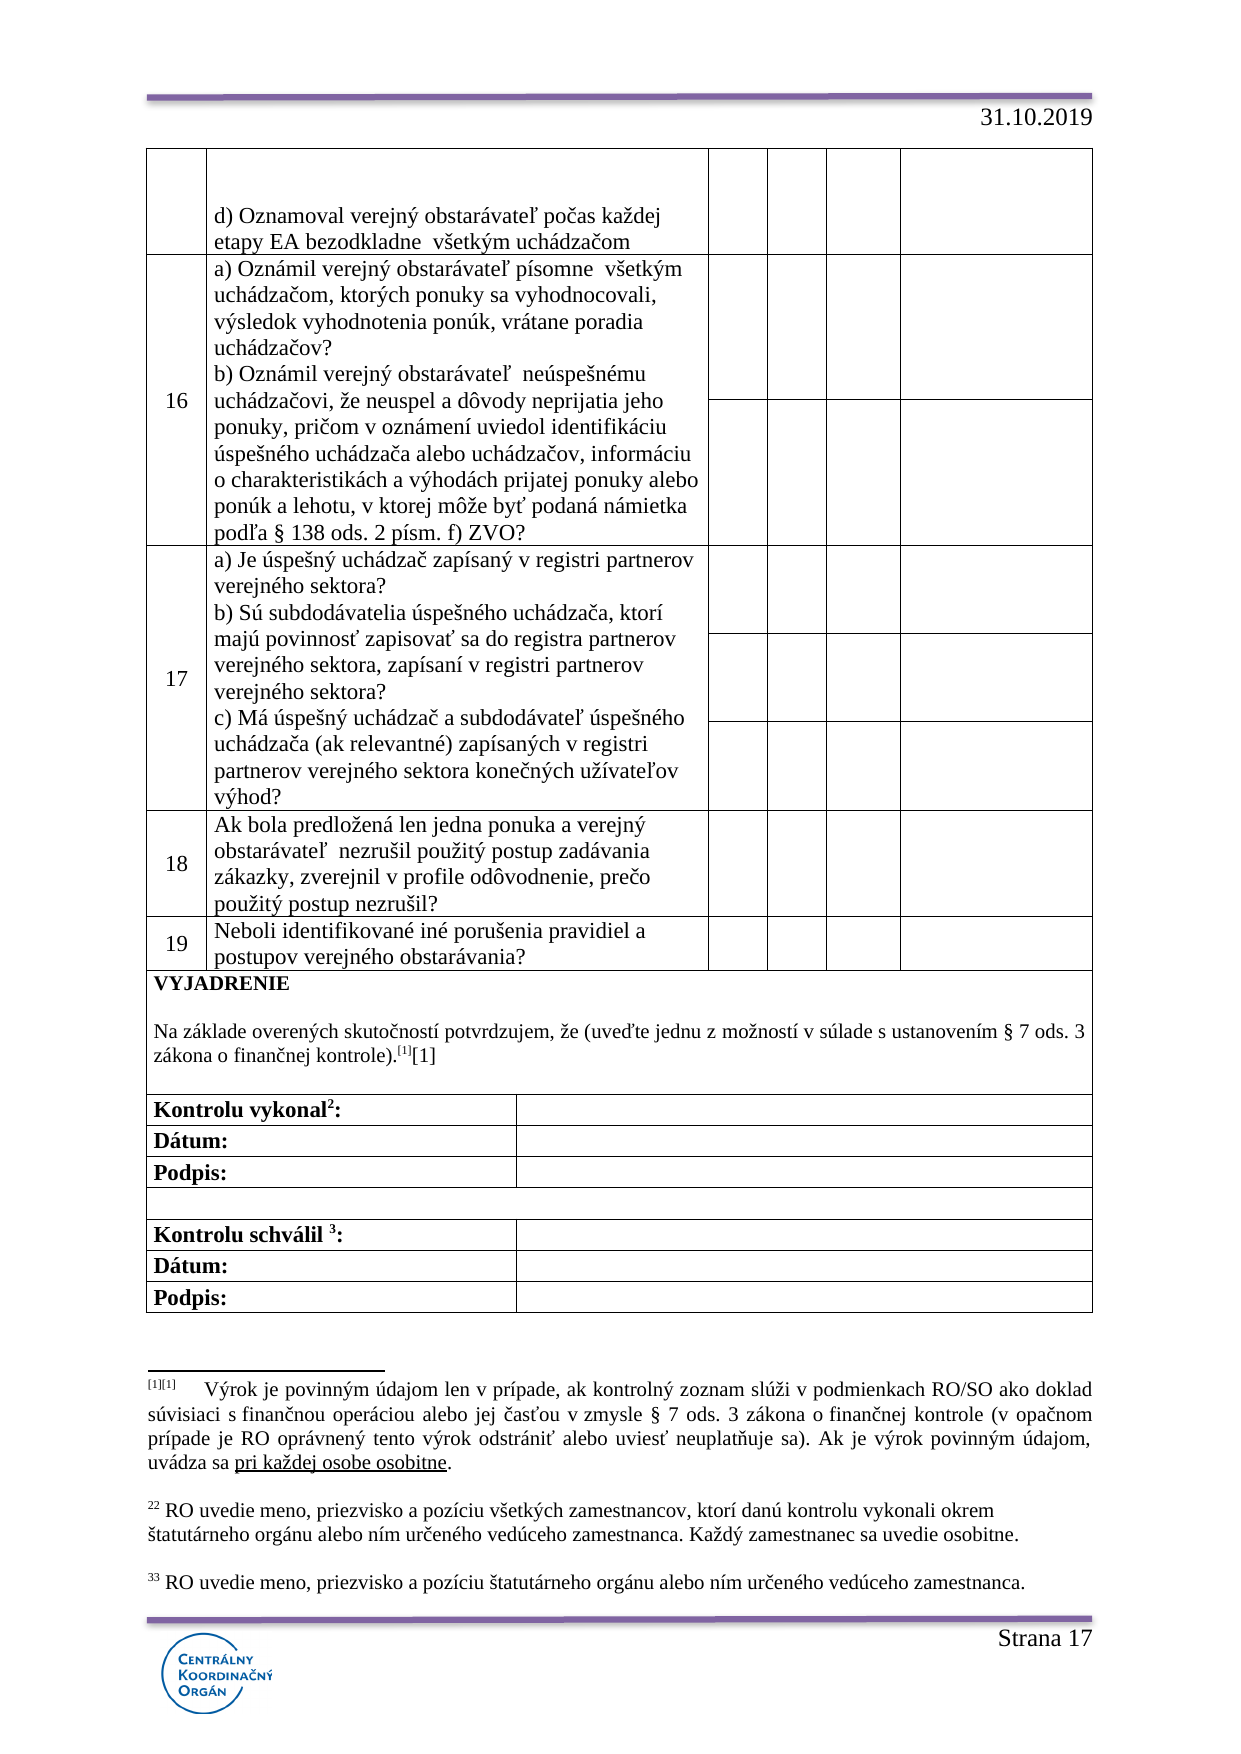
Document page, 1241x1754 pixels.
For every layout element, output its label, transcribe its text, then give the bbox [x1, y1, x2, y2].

table_cell Dátum: [147, 1126, 516, 1156]
table_cell [901, 722, 1092, 809]
table_cell [709, 634, 767, 721]
table_cell [901, 634, 1092, 721]
table_cell a) Oznámil verejný obstarávateľ písomne všetkým uchádzačom, ktorých ponuky sa vyhodnocovali, výsledok vyhodnotenia ponúk, vrátane poradia uchádzačov? b) Oznámil verejný obstarávateľ neúspešnému uchádzačovi, že neuspel a dôvody neprijatia jeho ponuky, pričom v oznámení uviedol identifikáciu úspešného uchádzača alebo uchádzačov, informáciu o charakteristikách a výhodách prijatej ponuky alebo ponúk a lehotu, v ktorej môže byť podaná námietka podľa § 138 ods. 2 písm. f) ZVO? [207, 255, 708, 545]
table_cell [517, 1220, 1092, 1250]
table_cell [709, 149, 767, 254]
table_cell [827, 917, 900, 970]
table_cell [768, 722, 826, 809]
table_cell [517, 1126, 1092, 1156]
table_cell [827, 722, 900, 809]
table_cell [768, 400, 826, 545]
table_cell 16 [147, 255, 206, 545]
table_cell [901, 400, 1092, 545]
table_cell Ak bola predložená len jedna ponuka a verejný obstarávateľ nezrušil použitý postup zadávania zákazky, zverejnil v profile odôvodnenie, prečo použitý postup nezrušil? [207, 811, 708, 916]
table_cell Dátum: [147, 1251, 516, 1281]
table_cell 19 [147, 917, 206, 970]
table_cell [517, 1251, 1092, 1281]
table_cell [768, 917, 826, 970]
table_cell [901, 149, 1092, 254]
table_cell a) Je úspešný uchádzač zapísaný v registri partnerov verejného sektora? b) Sú subdodávatelia úspešného uchádzača, ktorí majú povinnosť zapisovať sa do registra partnerov verejného sektora, zapísaní v registri partnerov verejného sektora? c) Má úspešný uchádzač a subdodávateľ úspešného uchádzača (ak relevantné) zapísaných v registri partnerov verejného sektora konečných užívateľov výhod? [207, 546, 708, 809]
table_cell [768, 546, 826, 633]
picture [159, 1631, 272, 1713]
table_cell [827, 634, 900, 721]
table_cell [901, 811, 1092, 916]
table_cell [517, 1157, 1092, 1187]
table_cell [517, 1095, 1092, 1125]
table_cell [901, 255, 1092, 399]
table_cell 18 [147, 811, 206, 916]
table_cell [768, 634, 826, 721]
table_cell VYJADRENIE Na základe overených skutočností potvrdzujem, že (uveďte jednu z možností v súlade s ustanovením § 7 ods. 3 zákona o finančnej kontrole).[1] [147, 971, 1092, 1093]
table_cell [768, 149, 826, 254]
table_cell Kontrolu schválil 3: [147, 1220, 516, 1250]
table_cell [901, 917, 1092, 970]
table_cell [147, 1188, 1092, 1218]
table_cell Neboli identifikované iné porušenia pravidiel a postupov verejného obstarávania? [207, 917, 708, 970]
table_cell [827, 811, 900, 916]
table_cell [768, 255, 826, 399]
table_cell [517, 1282, 1092, 1312]
table_cell [827, 149, 900, 254]
table_cell 17 [147, 546, 206, 809]
table_cell Podpis: [147, 1157, 516, 1187]
table_cell [709, 811, 767, 916]
table_cell [709, 546, 767, 633]
table_cell [709, 400, 767, 545]
table_cell [827, 546, 900, 633]
table_cell [901, 546, 1092, 633]
table_cell [709, 917, 767, 970]
table_cell [827, 255, 900, 399]
table_cell [709, 722, 767, 809]
table_cell Podpis: [147, 1282, 516, 1312]
table_cell [827, 400, 900, 545]
table_cell Kontrolu vykonal2: [147, 1095, 516, 1125]
table_cell [768, 811, 826, 916]
table_cell [709, 255, 767, 399]
